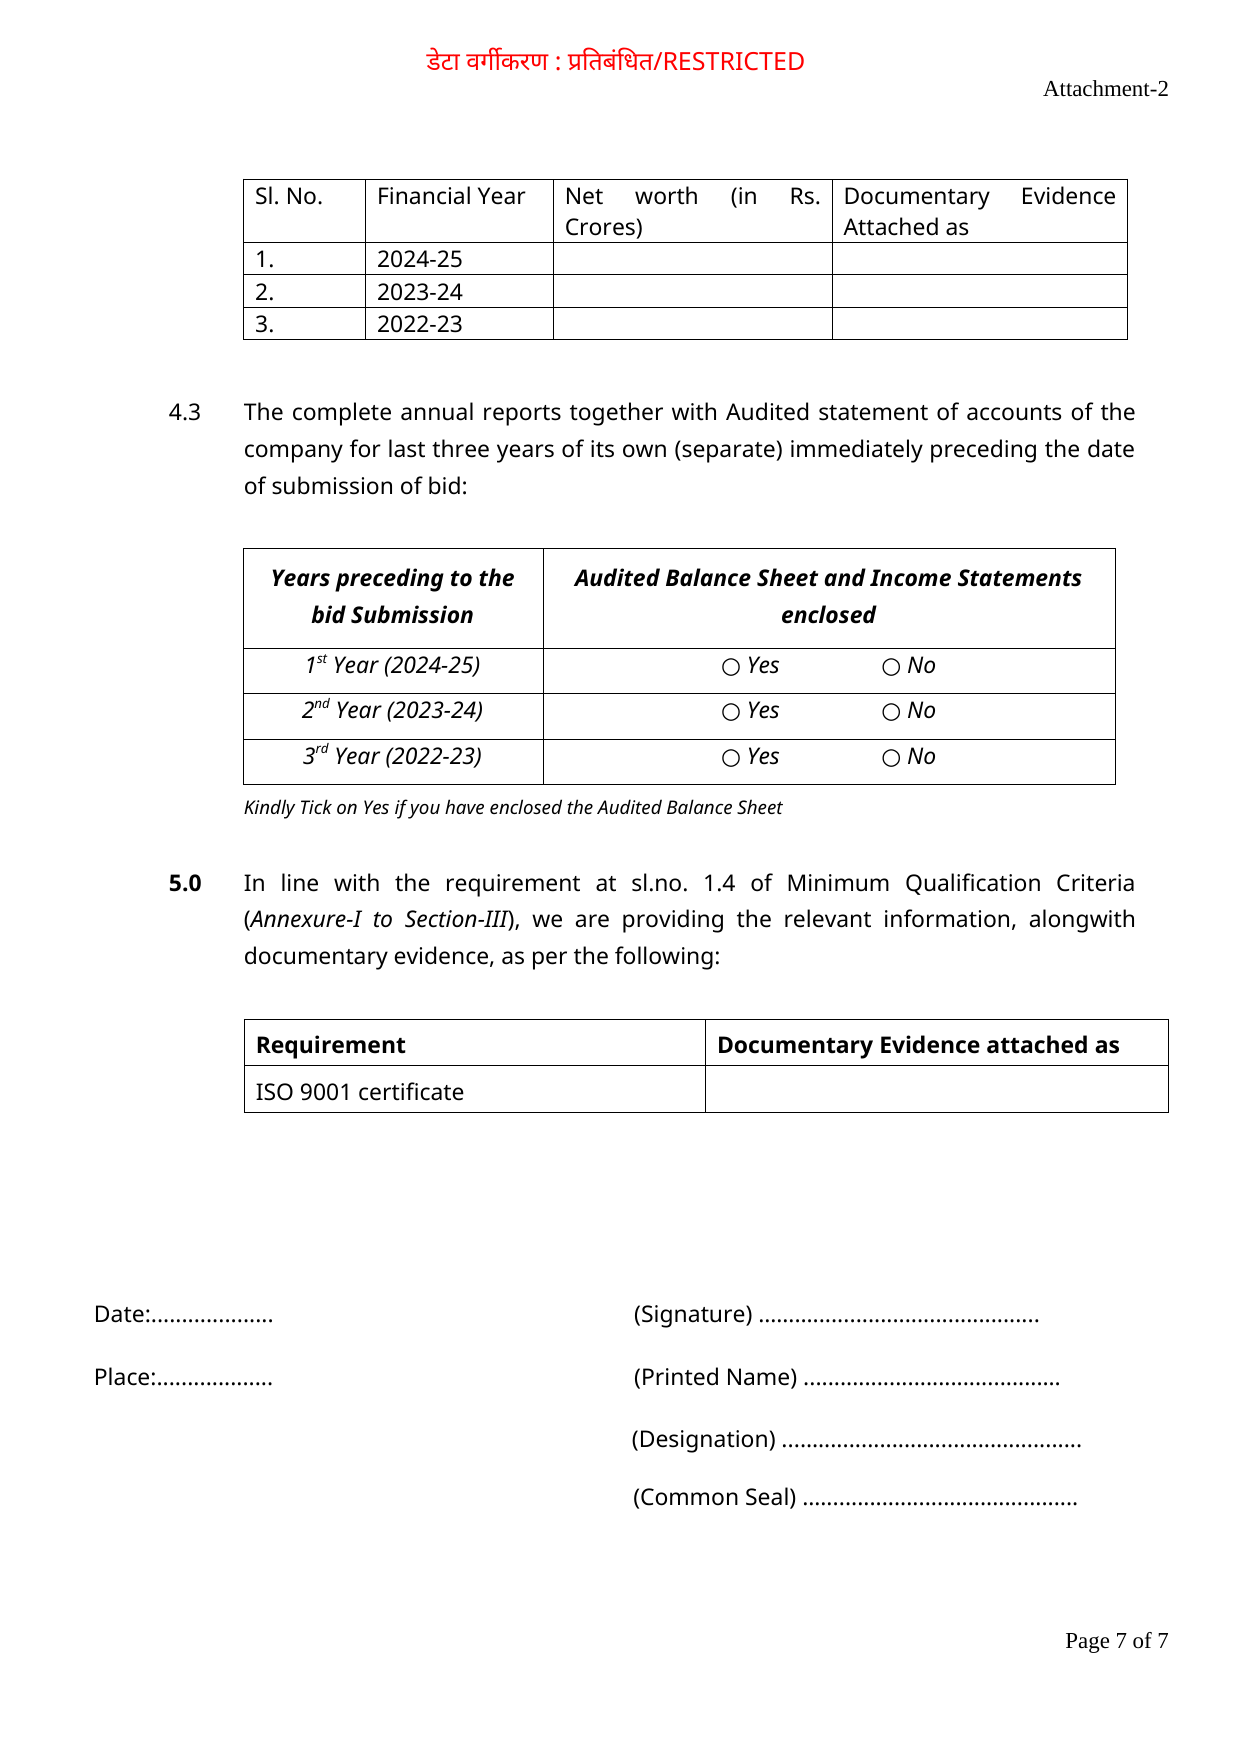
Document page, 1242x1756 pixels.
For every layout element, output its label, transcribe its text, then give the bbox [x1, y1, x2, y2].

table_cell [833, 275, 1127, 307]
table_header Requirement [245, 1020, 705, 1065]
table_cell 3. [244, 308, 365, 339]
table_cell 2023-24 [366, 275, 553, 307]
table_cell 1st Year (2024-25) [244, 649, 543, 693]
table_header Sl. No. [244, 180, 365, 242]
table_cell ○ Yes ○ No [544, 694, 1115, 739]
text (Designation) ....….......................................... [94, 1423, 1168, 1454]
table_cell [554, 308, 832, 339]
table_cell [554, 275, 832, 307]
table_cell ○ Yes ○ No [544, 649, 1115, 693]
table_cell [833, 308, 1127, 339]
text 4.3 The complete annual reports together with Audited statement of accounts of the company for last three years of its own (separate) immediately preceding the date of submission of bid: [169, 396, 1137, 501]
table_header Financial Year [366, 180, 553, 242]
table_header Net worth (in Rs. Crores) [554, 180, 832, 242]
table_cell ○ Yes ○ No [544, 740, 1115, 784]
table_header Audited Balance Sheet and Income Statements enclosed [544, 549, 1115, 648]
table_header Years preceding to the bid Submission [244, 549, 543, 648]
text Kindly Tick on Yes if you have enclosed the Audited Balance Sheet [169, 795, 1137, 820]
table_cell [706, 1066, 1168, 1112]
table_cell 2nd Year (2023-24) [244, 694, 543, 739]
text Place:................... (Printed Name) ......................................…. [94, 1361, 1168, 1392]
table_header Documentary Evidence Attached as [833, 180, 1127, 242]
table_cell ISO 9001 certificate [245, 1066, 705, 1112]
table_cell 2. [244, 275, 365, 307]
table_cell 2022-23 [366, 308, 553, 339]
table_cell 3rd Year (2022-23) [244, 740, 543, 784]
text (Common Seal) ….......................................... [94, 1481, 1169, 1512]
table_cell 1. [244, 243, 365, 274]
table_header Documentary Evidence attached as [706, 1020, 1168, 1065]
text Date:.................... (Signature) ………..................................... [94, 1298, 1168, 1329]
table_cell 2024-25 [366, 243, 553, 274]
text 5.0 In line with the requirement at sl.no. 1.4 of Minimum Qualification Criteria (Annexure-I to Section-III), we are providing the relevant information, alongwith documentary evidence, as per the following: [169, 867, 1137, 972]
table_cell [554, 243, 832, 274]
table_cell [833, 243, 1127, 274]
